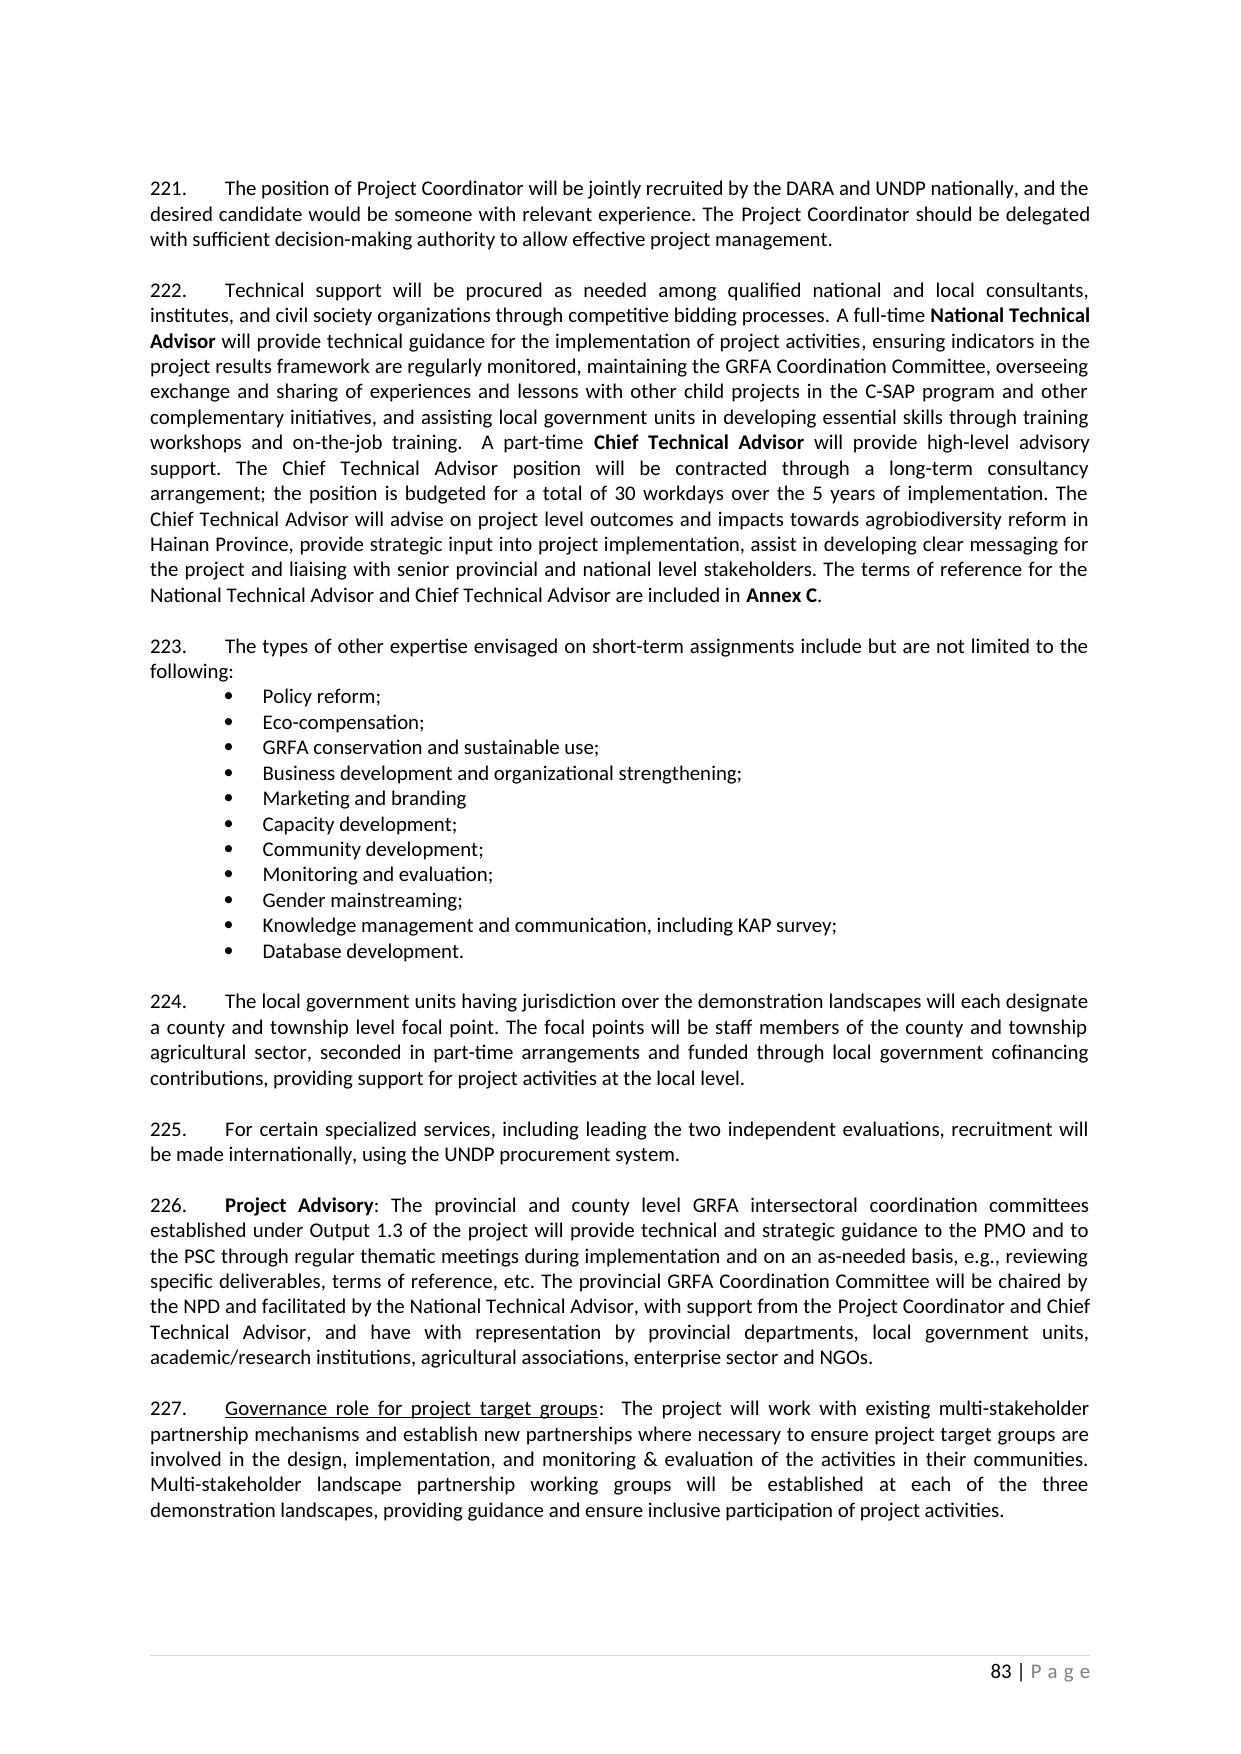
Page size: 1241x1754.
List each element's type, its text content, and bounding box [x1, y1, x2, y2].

list Monitoring and evaluation; [225, 862, 1090, 887]
list The types of other expertise envisaged on short-term assignments include but are not limited to the following: [150, 633, 1090, 684]
list Governance role for project target groups: The project will work with existing multi-stakeholder partnership mechanisms and establish new partnerships where necessary to ensure project target groups are involved in the design, implementation, and monitoring & evaluation of the activities in their communities. Multi-stakeholder landscape partnership working groups will be established at each of the three demonstration landscapes, providing guidance and ensure inclusive participation of project activities. [150, 1395, 1090, 1522]
list GRFA conservation and sustainable use; [225, 734, 1090, 760]
list Business development and organizational strengthening; [225, 760, 1090, 785]
list Gender mainstreaming; [225, 887, 1090, 912]
list The position of Project Coordinator will be jointly recruited by the DARA and UNDP nationally, and the desired candidate would be someone with relevant experience. The Project Coordinator should be delegated with sufficient decision-making authority to allow effective project management. [150, 175, 1090, 252]
list Marketing and branding [225, 785, 1090, 811]
list Project Advisory: The provincial and county level GRFA intersectoral coordination committees established under Output 1.3 of the project will provide technical and strategic guidance to the PMO and to the PSC through regular thematic meetings during implementation and on an as-needed basis, e.g., reviewing specific deliverables, terms of reference, etc. The provincial GRFA Coordination Committee will be chaired by the NPD and facilitated by the National Technical Advisor, with support from the Project Coordinator and Chief Technical Advisor, and have with representation by provincial departments, local government units, academic/research institutions, agricultural associations, enterprise sector and NGOs. [150, 1192, 1090, 1370]
list The local government units having jurisdiction over the demonstration landscapes will each designate a county and township level focal point. The focal points will be staff members of the county and township agricultural sector, seconded in part-time arrangements and funded through local government cofinancing contributions, providing support for project activities at the local level. [150, 989, 1090, 1090]
list Eco-compensation; [225, 709, 1090, 734]
list Community development; [225, 836, 1090, 862]
list Database development. [225, 938, 1090, 963]
list Capacity development; [225, 811, 1090, 836]
list Technical support will be procured as needed among qualified national and local consultants, institutes, and civil society organizations through competitive bidding processes. A full-time National Technical Advisor will provide technical guidance for the implementation of project activities, ensuring indicators in the project results framework are regularly monitored, maintaining the GRFA Coordination Committee, overseeing exchange and sharing of experiences and lessons with other child projects in the C-SAP program and other complementary initiatives, and assisting local government units in developing essential skills through training workshops and on-the-job training. A part-time Chief Technical Advisor will provide high-level advisory support. The Chief Technical Advisor position will be contracted through a long-term consultancy arrangement; the position is budgeted for a total of 30 workdays over the 5 years of implementation. The Chief Technical Advisor will advise on project level outcomes and impacts towards agrobiodiversity reform in Hainan Province, provide strategic input into project implementation, assist in developing clear messaging for the project and liaising with senior provincial and national level stakeholders. The terms of reference for the National Technical Advisor and Chief Technical Advisor are included in Annex C. [150, 277, 1090, 607]
list Policy reform; [225, 684, 1090, 709]
list For certain specialized services, including leading the two independent evaluations, recruitment will be made internationally, using the UNDP procurement system. [150, 1116, 1090, 1167]
list Knowledge management and communication, including KAP survey; [225, 912, 1090, 938]
